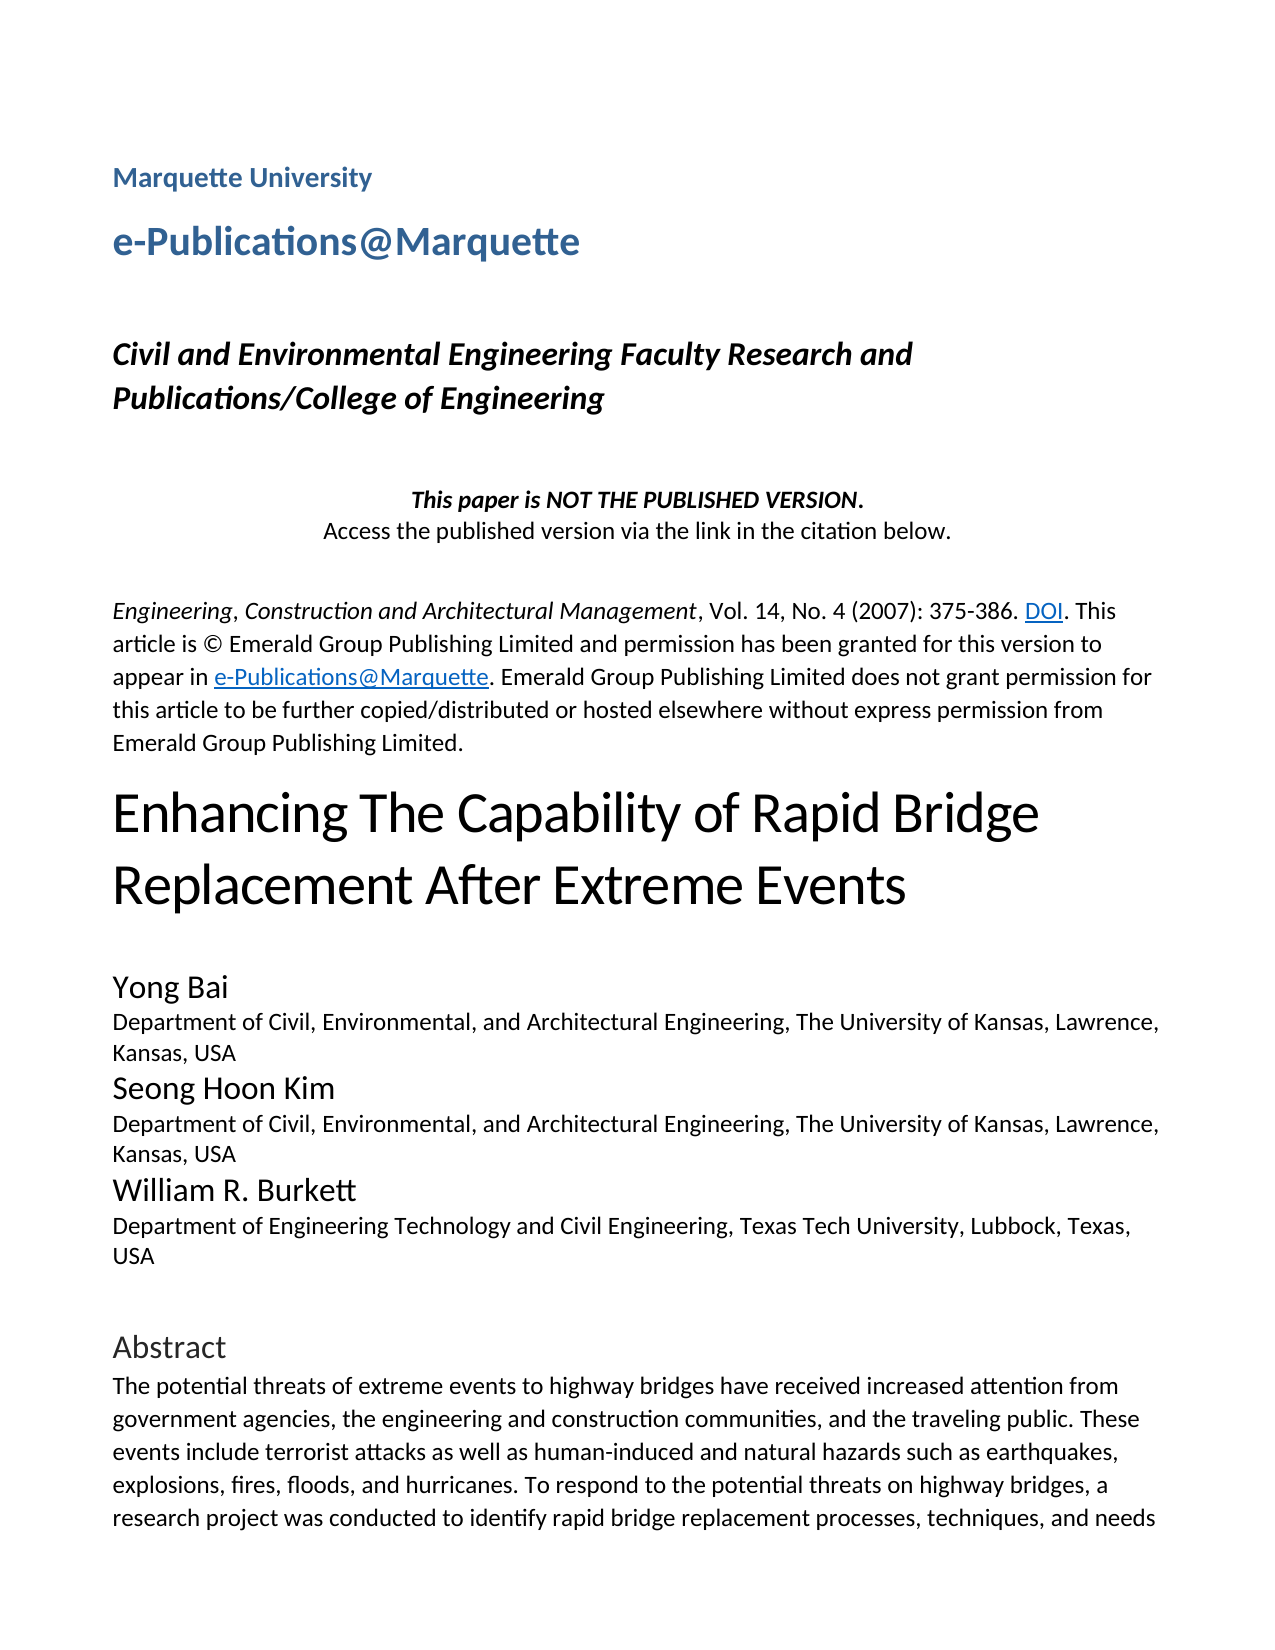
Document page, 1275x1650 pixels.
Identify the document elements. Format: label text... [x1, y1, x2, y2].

text Marquette University [112, 159, 1162, 195]
subtitle Abstract [112, 1326, 1162, 1367]
text Department of Civil, Environmental, and Architectural Engineering, The University of Kansas, Lawrence, Kansas, USA [112, 1006, 1162, 1067]
text Department of Civil, Environmental, and Architectural Engineering, The University of Kansas, Lawrence, Kansas, USA [112, 1108, 1162, 1169]
text Yong Bai [112, 966, 1162, 1006]
text e-Publications@Marquette [112, 214, 1162, 265]
text Engineering, Construction and Architectural Management, Vol. 14, No. 4 (2007): 375-386. DOI. This article is © Emerald Group Publishing Limited and permission has been granted for this version to appear in e-Publications@Marquette. Emerald Group Publishing Limited does not grant permission for this article to be further copied/distributed or hosted elsewhere without express permission from Emerald Group Publishing Limited. [112, 595, 1162, 757]
text This paper is NOT THE PUBLISHED VERSION. [112, 484, 1162, 515]
title Enhancing The Capability of Rapid Bridge Replacement After Extreme Events [112, 776, 1162, 919]
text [112, 1370, 1162, 1532]
text Department of Engineering Technology and Civil Engineering, Texas Tech University, Lubbock, Texas, USA [112, 1210, 1162, 1271]
text Civil and Environmental Engineering Faculty Research and Publications/College of Engineering [112, 333, 1162, 418]
text William R. Burkett [112, 1169, 1162, 1210]
text Seong Hoon Kim [112, 1067, 1162, 1108]
text Access the published version via the link in the citation below. [112, 515, 1162, 545]
